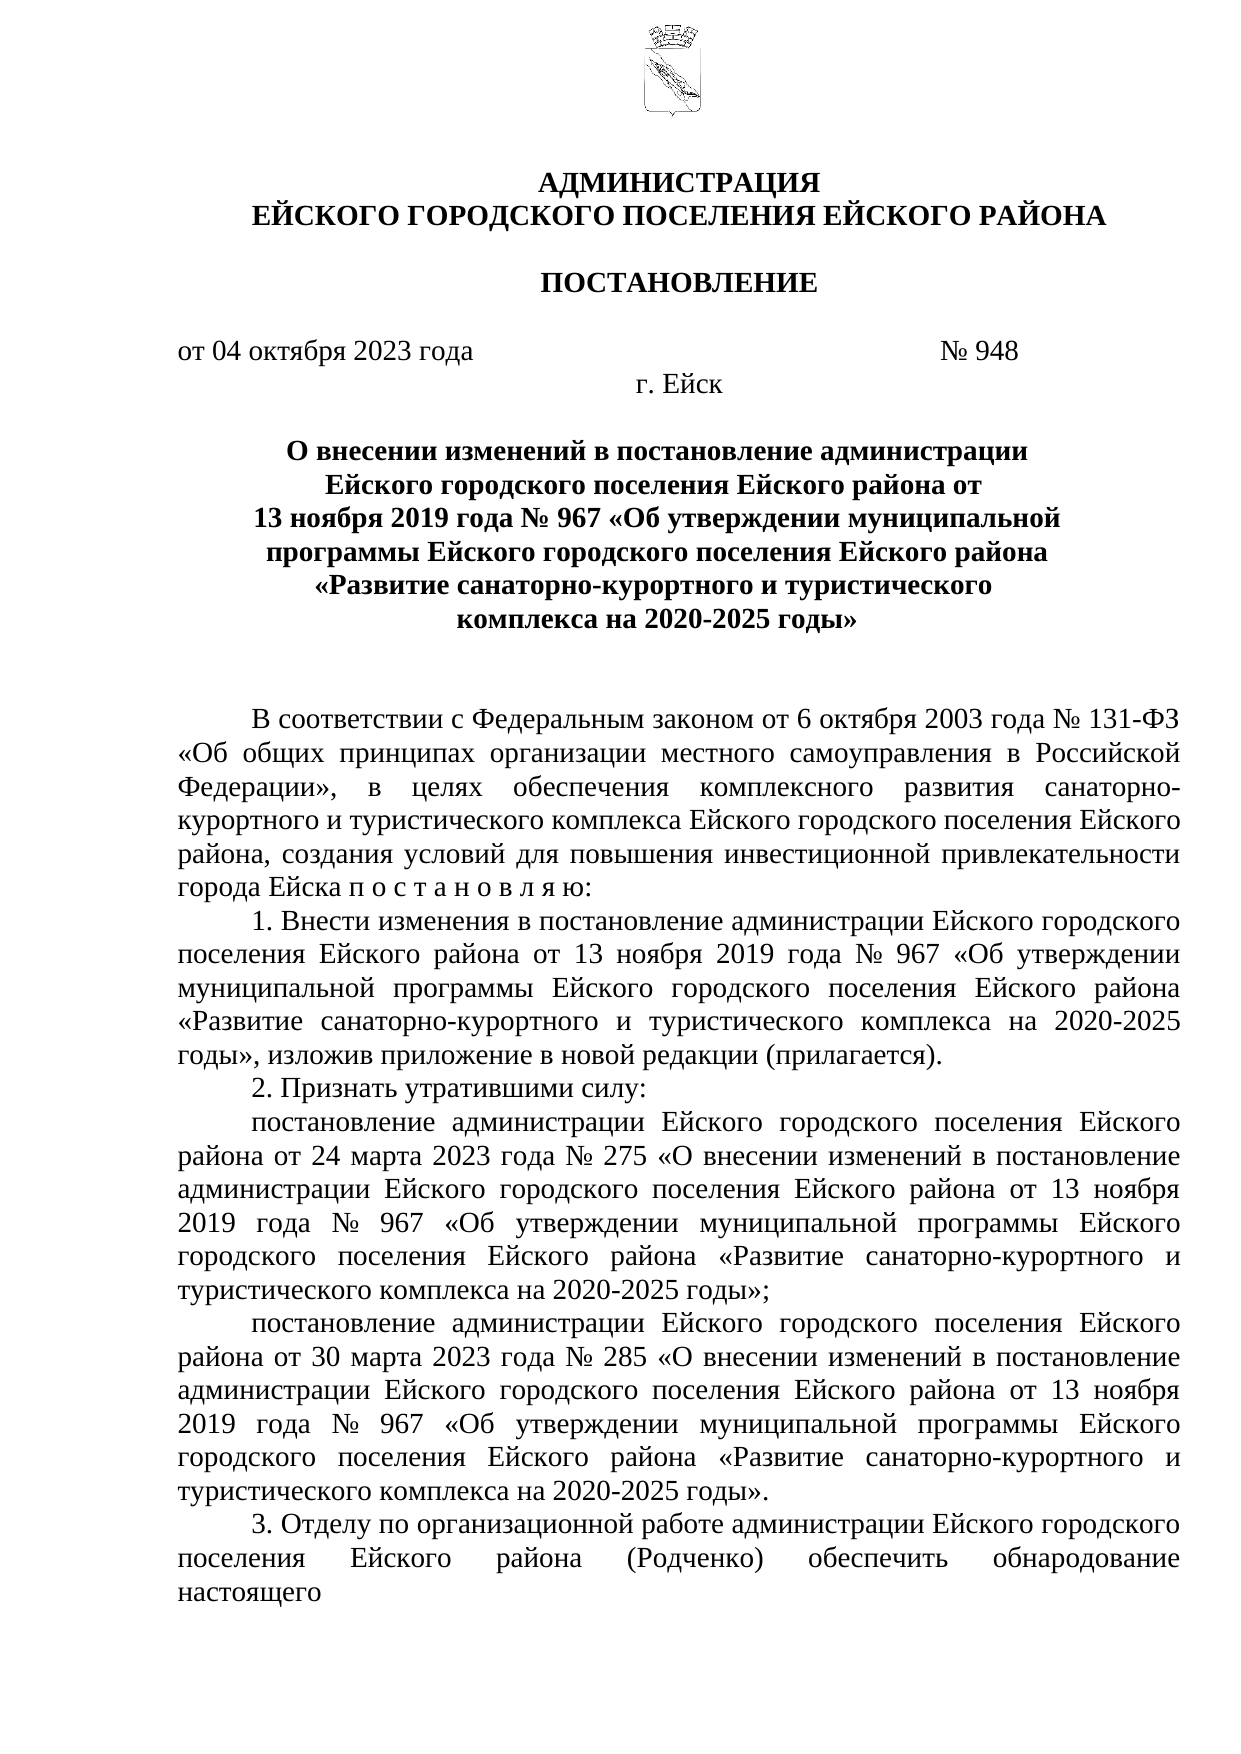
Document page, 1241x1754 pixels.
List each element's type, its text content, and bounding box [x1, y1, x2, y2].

text В соответствии с Федеральным законом от 6 октября 2003 года № 131-ФЗ «Об общих принципах организации местного самоуправления в Российской Федерации», в целях обеспечения комплексного развития санаторно-курортного и туристического комплекса Ейского городского поселения Ейского района, создания условий для повышения инвестиционной привлекательности города Ейска п о с т а н о в л я ю: [177, 702, 1181, 903]
text 3. Отделу по организационной работе администрации Ейского городского поселения Ейского района (Родченко) обеспечить обнародование настоящего [177, 1507, 1181, 1607]
text г. Ейск [177, 366, 1181, 400]
text ПОСТАНОВЛЕНИЕ [177, 266, 1181, 299]
text 1. Внести изменения в постановление администрации Ейского городского поселения Ейского района от 13 ноября 2019 года № 967 «Об утверждении муниципальной программы Ейского городского поселения Ейского района «Развитие санаторно-курортного и туристического комплекса на 2020-2025 годы», изложив приложение в новой редакции (прилагается). [177, 903, 1181, 1071]
text постановление администрации Ейского городского поселения Ейского района от 30 марта 2023 года № 285 «О внесении изменений в постановление администрации Ейского городского поселения Ейского района от 13 ноября 2019 года № 967 «Об утверждении муниципальной программы Ейского городского поселения Ейского района «Развитие санаторно-курортного и туристического комплекса на 2020-2025 годы». [177, 1305, 1181, 1507]
text от 04 октября 2023 года № 948 [177, 333, 1181, 366]
picture [642, 24, 703, 118]
text ЕЙСКОГО ГОРОДСКОГО ПОСЕЛЕНИЯ ЕЙСКОГО РАЙОНА [177, 198, 1181, 232]
text О внесении изменений в постановление администрации Ейского городского поселения Ейского района от 13 ноября 2019 года № 967 «Об утверждении муниципальной программы Ейского городского поселения Ейского района «Развитие санаторно-курортного и туристического комплекса на 2020-2025 годы» [236, 433, 1078, 634]
text постановление администрации Ейского городского поселения Ейского района от 24 марта 2023 года № 275 «О внесении изменений в постановление администрации Ейского городского поселения Ейского района от 13 ноября 2019 года № 967 «Об утверждении муниципальной программы Ейского городского поселения Ейского района «Развитие санаторно-курортного и туристического комплекса на 2020-2025 годы»; [177, 1104, 1181, 1305]
text АДМИНИСТРАЦИЯ [177, 165, 1181, 198]
text 2. Признать утратившими силу: [177, 1071, 1181, 1104]
